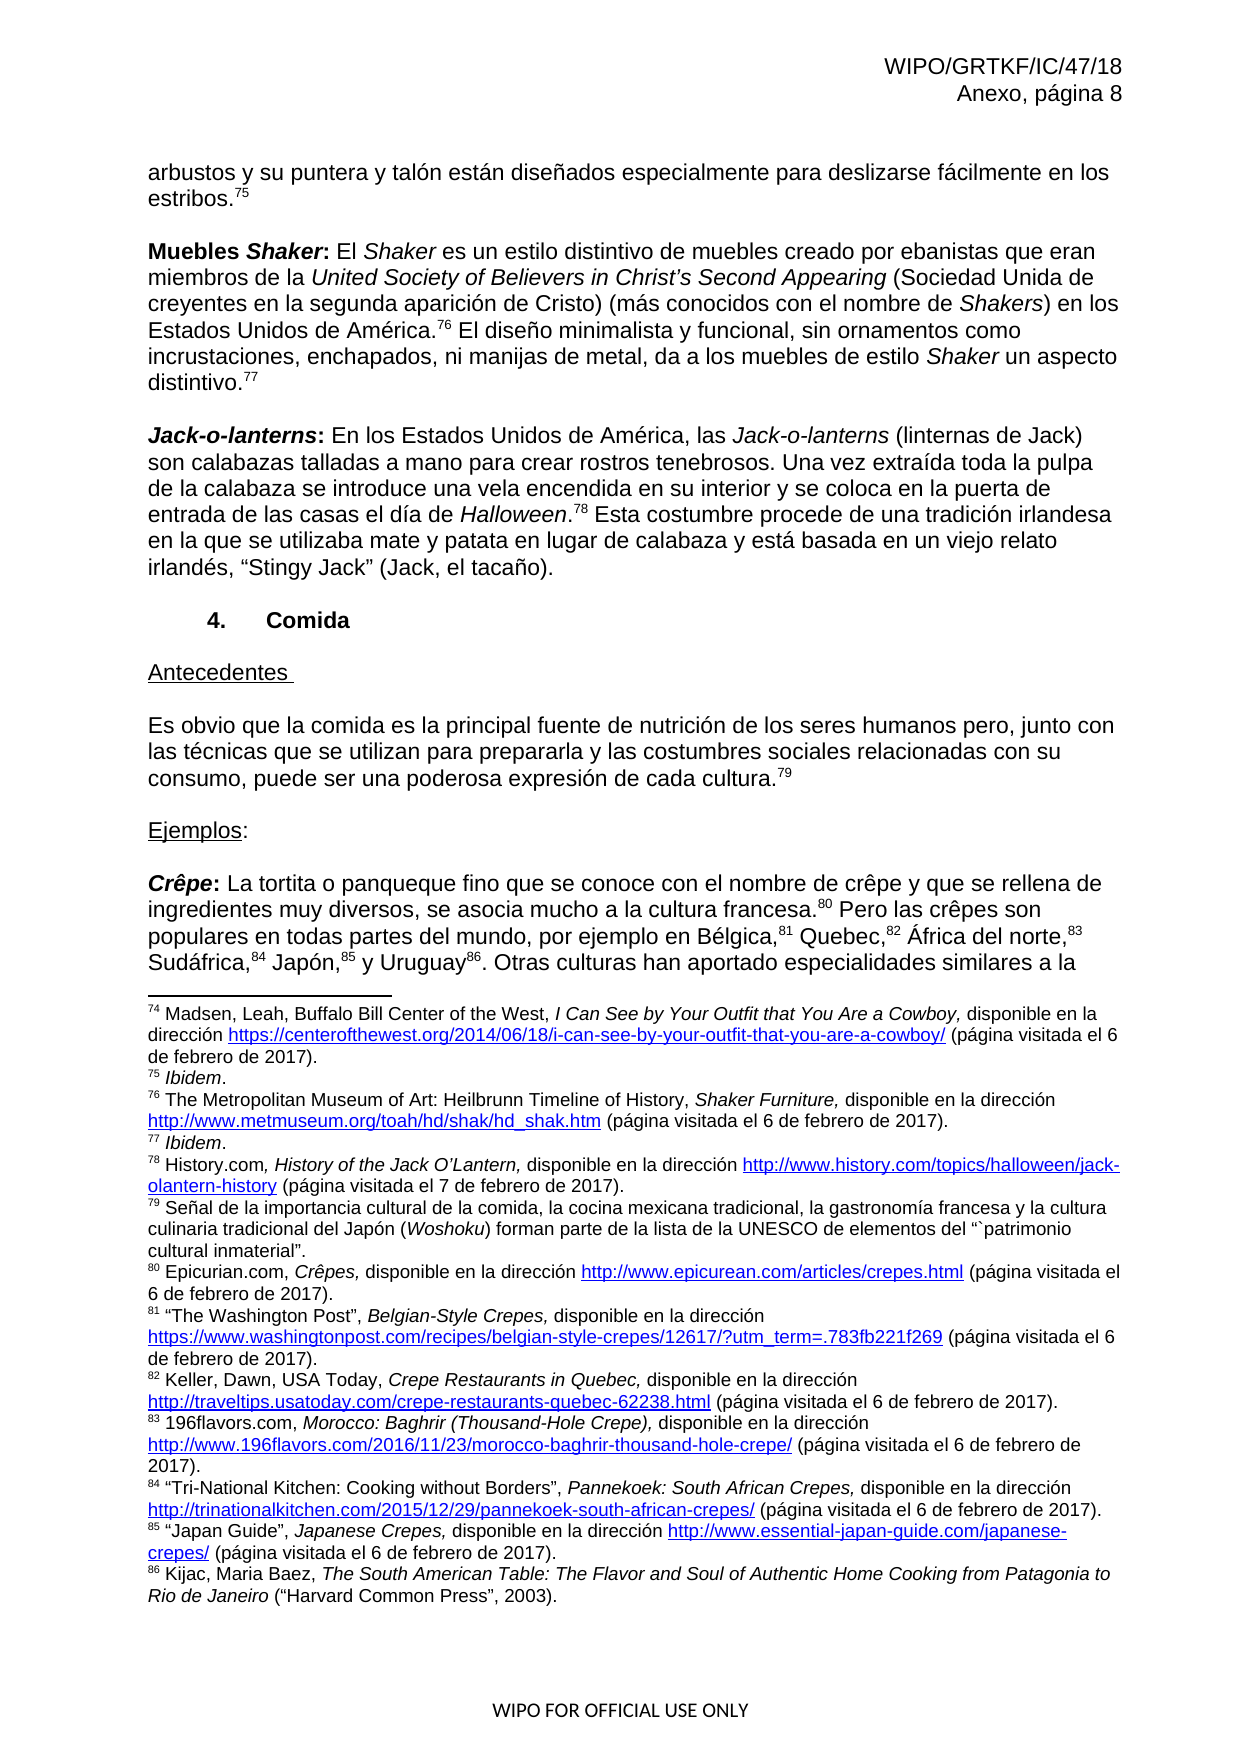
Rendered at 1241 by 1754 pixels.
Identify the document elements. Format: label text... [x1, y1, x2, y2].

text Jack-o-lanterns: En los Estados Unidos de América, las Jack-o-lanterns (linternas de Jack) son calabazas talladas a mano para crear rostros tenebrosos. Una vez extraída toda la pulpa de la calabaza se introduce una vela encendida en su interior y se coloca en la puerta de entrada de las casas el día de Halloween. Esta costumbre procede de una tradición irlandesa en la que se utilizaba mate y patata en lugar de calabaza y está basada en un viejo relato irlandés, “Stingy Jack” (Jack, el tacaño). [148, 422, 1122, 580]
text Es obvio que la comida es la principal fuente de nutrición de los seres humanos pero, junto con las técnicas que se utilizan para prepararla y las costumbres sociales relacionadas con su consumo, puede ser una poderosa expresión de cada cultura. [148, 712, 1122, 791]
text Crêpe: La tortita o panqueque fino que se conoce con el nombre de crêpe y que se rellena de ingredientes muy diversos, se asocia mucho a la cultura francesa. Pero las crêpes son populares en todas partes del mundo, por ejemplo en Bélgica, Quebec, África del norte, Sudáfrica, Japón, y Uruguay. Otras culturas han aportado especialidades similares a la crêpe, como la crespelle italiana, la palacsinta húngara, el blintze judío, las plattar escandinavas, el blini ruso, y las kreps griegas. [148, 870, 1122, 976]
text 4. Comida [207, 607, 1122, 633]
text Bota vaquera: La bota vaquera es un ícono de la historia del oeste y del vaquero estadounidense. Las botas vaqueras se fueron ideando con la mira puesta en su función: tienen la caña más alta que la mayoría de las botas, para proteger la canilla del roce de los arbustos y su puntera y talón están diseñados especialmente para deslizarse fácilmente en los estribos. [148, 158, 1122, 211]
text Muebles Shaker: El Shaker es un estilo distintivo de muebles creado por ebanistas que eran miembros de la United Society of Believers in Christ’s Second Appearing (Sociedad Unida de creyentes en la segunda aparición de Cristo) (más conocidos con el nombre de Shakers) en los Estados Unidos de América. El diseño minimalista y funcional, sin ornamentos como incrustaciones, enchapados, ni manijas de metal, da a los muebles de estilo Shaker un aspecto distintivo. [148, 238, 1122, 396]
text Ejemplos: [148, 817, 1122, 844]
text Antecedentes [148, 659, 1122, 686]
